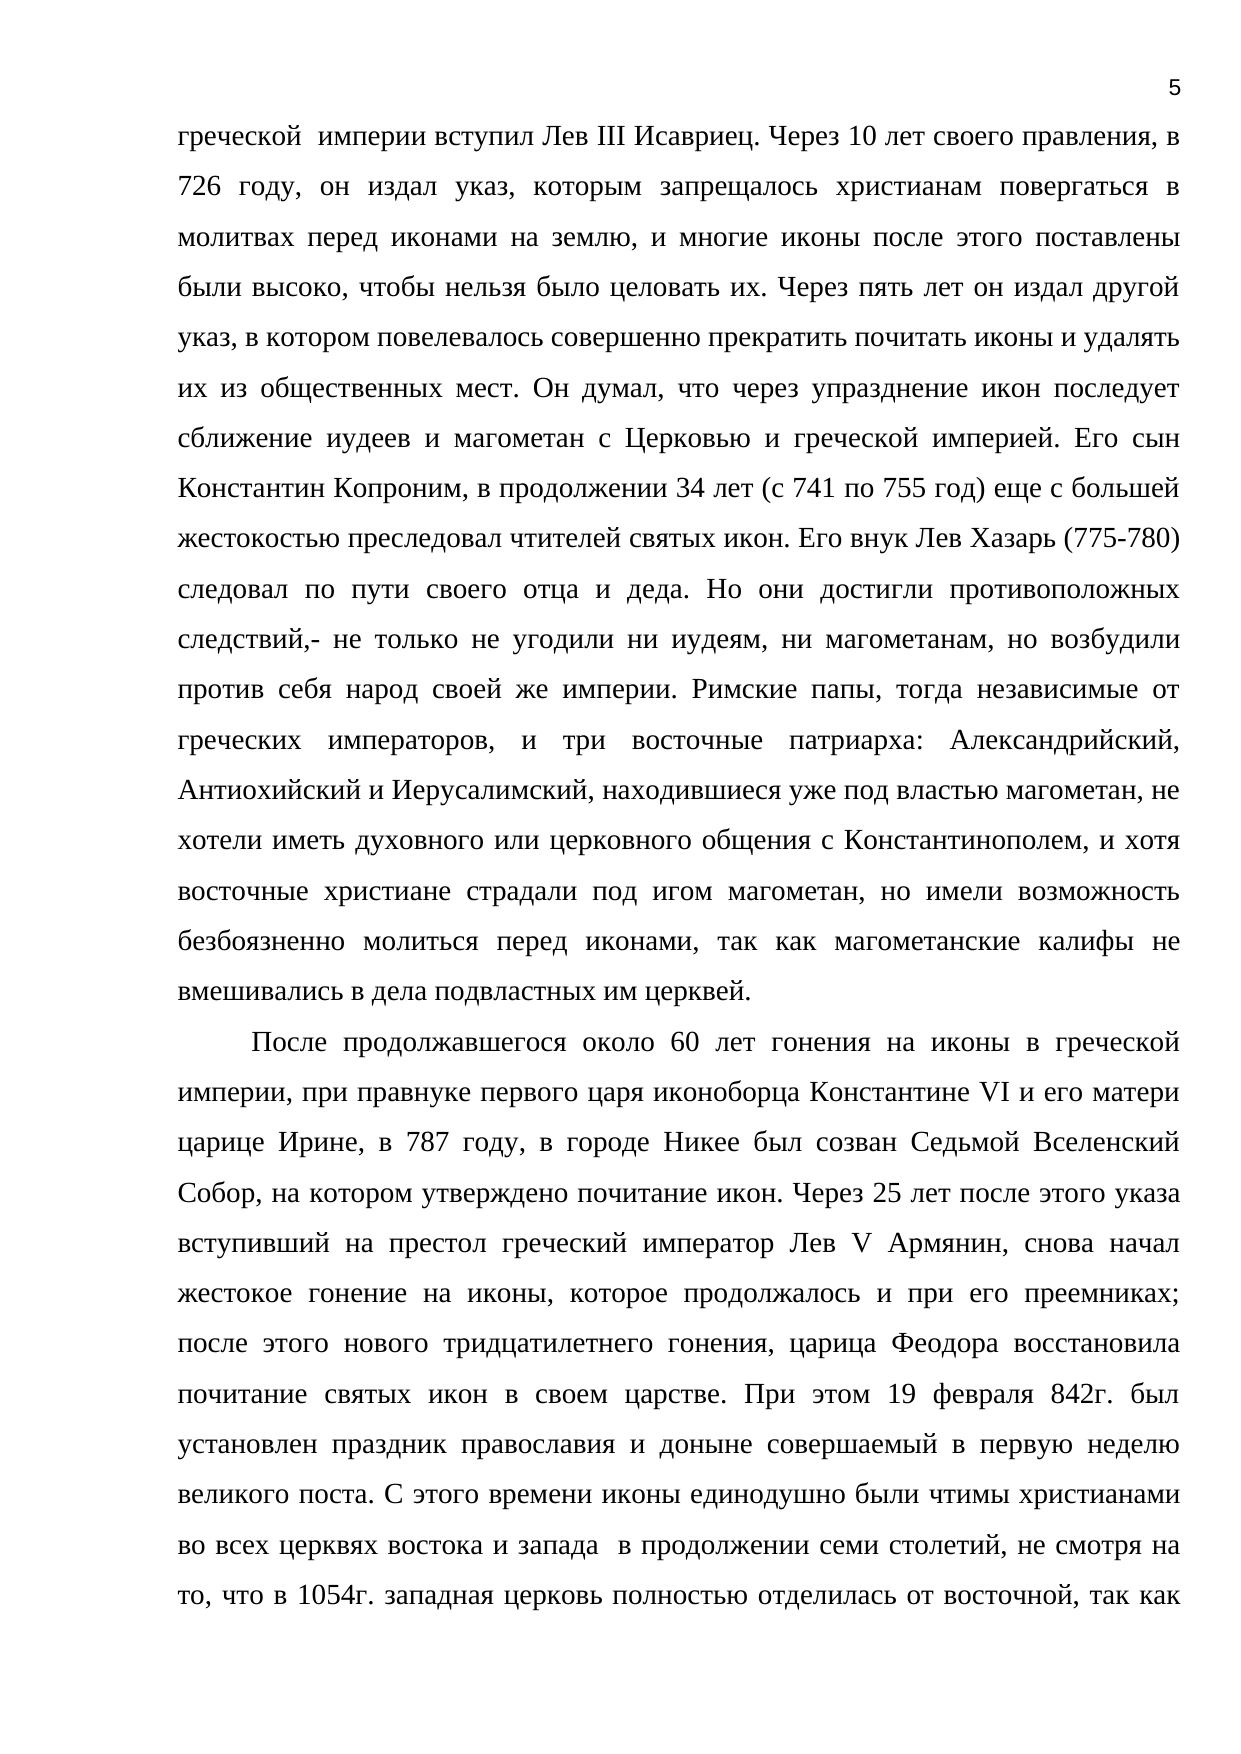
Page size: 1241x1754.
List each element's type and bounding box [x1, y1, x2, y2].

text [177, 118, 1181, 1007]
text [177, 1024, 1181, 1611]
